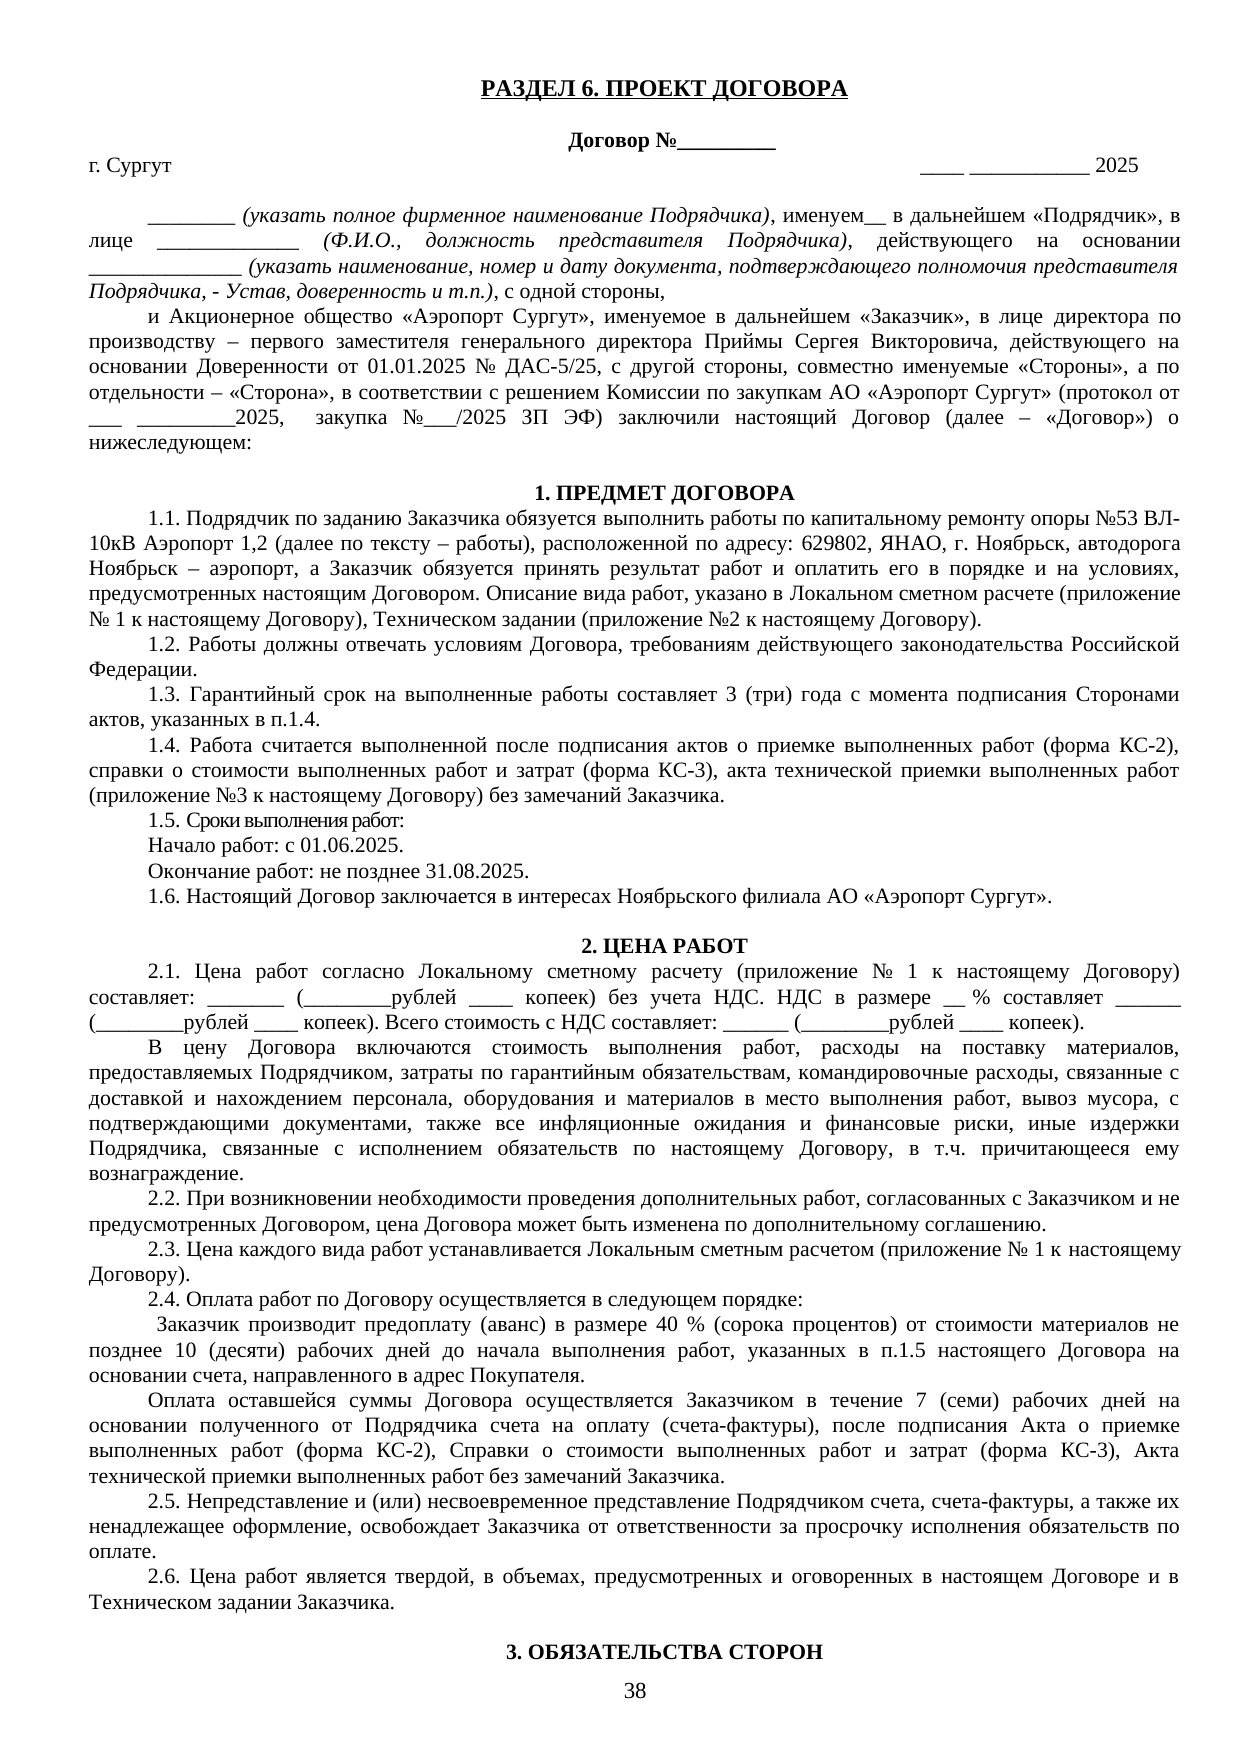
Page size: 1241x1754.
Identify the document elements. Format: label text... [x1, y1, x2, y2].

text 1. ПРЕДМЕТ ДОГОВОРА [89, 479, 1181, 505]
text г. Сургут ____ ___________ 2025 [89, 152, 1181, 177]
text Заказчик производит предоплату (аванс) в размере 40 % (сорока процентов) от стоимости материалов не позднее 10 (десяти) рабочих дней до начала выполнения работ, указанных в п.1.5 настоящего Договора на основании счета, направленного в адрес Покупателя. [89, 1311, 1181, 1387]
text и Акционерное общество «Аэропорт Сургут», именуемое в дальнейшем «Заказчик», в лице директора по производству – первого заместителя генерального директора Приймы Сергея Викторовича, действующего на основании Доверенности от 01.01.2025 № ДАС-5/25, с другой стороны, совместно именуемые «Стороны», а по отдельности – «Сторона», в соответствии с решением Комиссии по закупкам АО «Аэропорт Сургут» (протокол от ___ _________2025, закупка №___/2025 ЗП ЭФ) заключили настоящий Договор (далее – «Договор») о нижеследующем: [89, 303, 1181, 454]
text 1.5. Сроки выполнения работ: [89, 807, 1181, 832]
text 3. ОБЯЗАТЕЛЬСТВА СТОРОН [89, 1639, 1181, 1664]
list Окончание работ: не позднее 31.08.2025. [89, 858, 1181, 883]
text 1.2. Работы должны отвечать условиям Договора, требованиям действующего законодательства Российской Федерации. [89, 631, 1181, 681]
list 1.6. Настоящий Договор заключается в интересах Ноябрьского филиала АО «Аэропорт Сургут». [89, 883, 1181, 908]
text 1.4. Работа считается выполненной после подписания актов о приемке выполненных работ (форма КС-2), справки о стоимости выполненных работ и затрат (форма КС-3), акта технической приемки выполненных работ (приложение №3 к настоящему Договору) без замечаний Заказчика. [89, 732, 1181, 807]
text 2.4. Оплата работ по Договору осуществляется в следующем порядке: [89, 1286, 1181, 1311]
text 2. ЦЕНА РАБОТ [89, 933, 1181, 958]
text В цену Договора включаются стоимость выполнения работ, расходы на поставку материалов, предоставляемых Подрядчиком, затраты по гарантийным обязательствам, командировочные расходы, связанные с доставкой и нахождением персонала, оборудования и материалов в место выполнения работ, вывоз мусора, с подтверждающими документами, также все инфляционные ожидания и финансовые риски, иные издержки Подрядчика, связанные с исполнением обязательств по настоящему Договору, в т.ч. причитающееся ему вознаграждение. [89, 1034, 1181, 1185]
text Начало работ: с 01.06.2025. [89, 832, 1181, 858]
text 1.1. Подрядчик по заданию Заказчика обязуется выполнить работы по капитальному ремонту опоры №53 ВЛ-10кВ Аэропорт 1,2 (далее по тексту – работы), расположенной по адресу: 629802, ЯНАО, г. Ноябрьск, автодорога Ноябрьск – аэропорт, а Заказчик обязуется принять результат работ и оплатить его в порядке и на условиях, предусмотренных настоящим Договором. Описание вида работ, указано в Локальном сметном расчете (приложение № 1 к настоящему Договору), Техническом задании (приложение №2 к настоящему Договору). [89, 505, 1181, 631]
text 2.3. Цена каждого вида работ устанавливается Локальным сметным расчетом (приложение № 1 к настоящему Договору). [89, 1236, 1181, 1286]
text 2.5. Непредставление и (или) несвоевременное представление Подрядчиком счета, счета-фактуры, а также их ненадлежащее оформление, освобождает Заказчика от ответственности за просрочку исполнения обязательств по оплате. [89, 1488, 1181, 1563]
text Оплата оставшейся суммы Договора осуществляется Заказчиком в течение 7 (семи) рабочих дней на основании полученного от Подрядчика счета на оплату (счета-фактуры), после подписания Акта о приемке выполненных работ (форма КС-2), Справки о стоимости выполненных работ и затрат (форма КС-3), Акта технической приемки выполненных работ без замечаний Заказчика. [89, 1387, 1181, 1488]
text 2.1. Цена работ согласно Локальному сметному расчету (приложение № 1 к настоящему Договору) составляет: _______ (________рублей ____ копеек) без учета НДС. НДС в размере __ % составляет ______ (________рублей ____ копеек). Всего стоимость с НДС составляет: ______ (________рублей ____ копеек). [89, 958, 1181, 1034]
text 2.6. Цена работ является твердой, в объемах, предусмотренных и оговоренных в настоящем Договоре и в Техническом задании Заказчика. [89, 1563, 1181, 1614]
text РАЗДЕЛ 6. ПРОЕКТ ДОГОВОРА [89, 74, 1181, 101]
text 1.3. Гарантийный срок на выполненные работы составляет 3 (три) года с момента подписания Сторонами актов, указанных в п.1.4. [89, 681, 1181, 732]
text Договор №_________ [89, 127, 1181, 152]
text 2.2. При возникновении необходимости проведения дополнительных работ, согласованных с Заказчиком и не предусмотренных Договором, цена Договора может быть изменена по дополнительному соглашению. [89, 1185, 1181, 1236]
text ________ (указать полное фирменное наименование Подрядчика), именуем__ в дальнейшем «Подрядчик», в лице _____________ (Ф.И.О., должность представителя Подрядчика), действующего на основании ______________ (указать наименование, номер и дату документа, подтверждающего полномочия представителя Подрядчика, - Устав, доверенность и т.п.), с одной стороны, [89, 202, 1181, 303]
